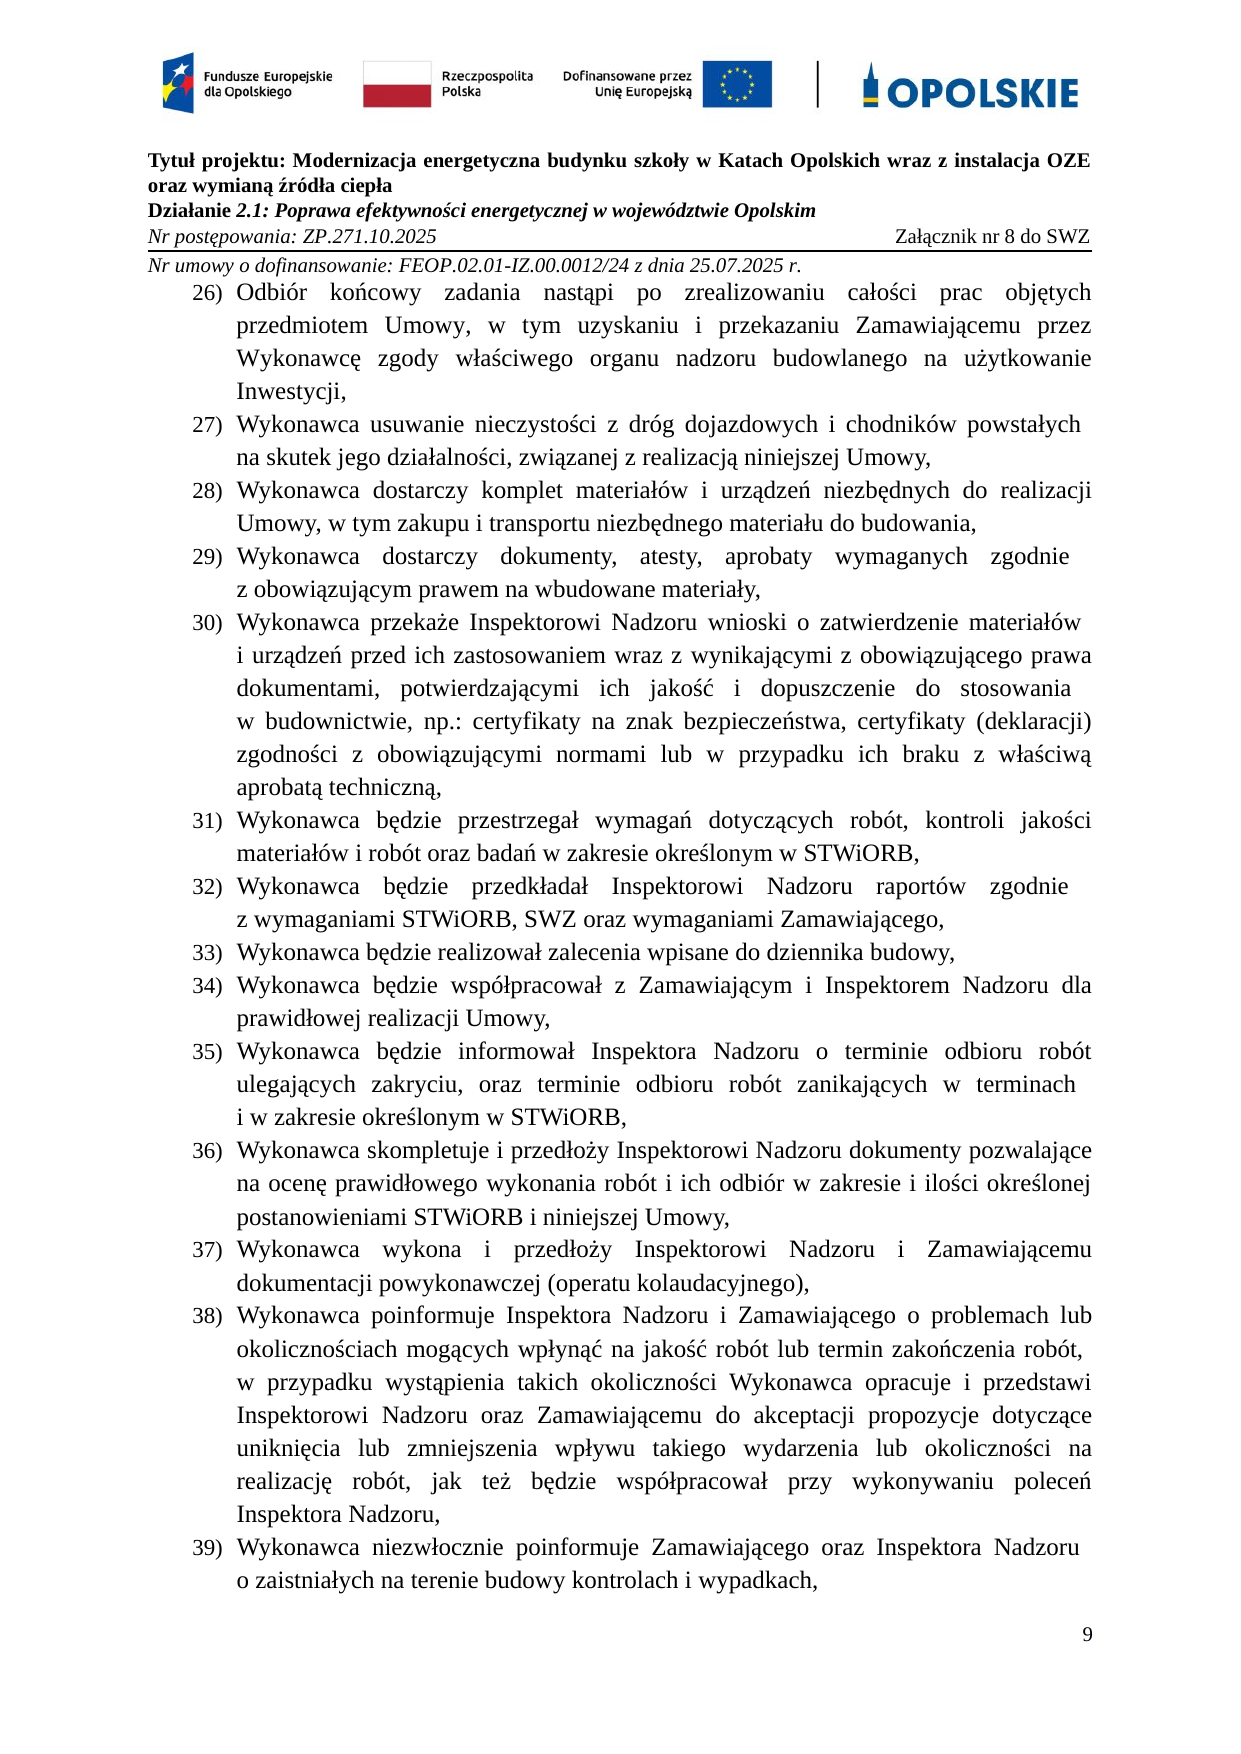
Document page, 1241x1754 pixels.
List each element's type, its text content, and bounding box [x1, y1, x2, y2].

list Wykonawca będzie przestrzegał wymagań dotyczących robót, kontroli jakości materiałów i robót oraz badań w zakresie określonym w STWiORB, [192, 805, 1092, 867]
list Wykonawca usuwanie nieczystości z dróg dojazdowych i chodników powstałych na skutek jego działalności, związanej z realizacją niniejszej Umowy, [192, 409, 1092, 471]
list Wykonawca skompletuje i przedłoży Inspektorowi Nadzoru dokumenty pozwalające na ocenę prawidłowego wykonania robót i ich odbiór w zakresie i ilości określonej postanowieniami STWiORB i niniejszej Umowy, [192, 1136, 1092, 1230]
picture [147, 32, 1093, 130]
list Wykonawca będzie przedkładał Inspektorowi Nadzoru raportów zgodnie z wymaganiami STWiORB, SWZ oraz wymaganiami Zamawiającego, [192, 871, 1092, 933]
list Wykonawca poinformuje Inspektora Nadzoru i Zamawiającego o problemach lub okolicznościach mogących wpłynąć na jakość robót lub termin zakończenia robót, w przypadku wystąpienia takich okoliczności Wykonawca opracuje i przedstawi Inspektorowi Nadzoru oraz Zamawiającemu do akceptacji propozycje dotyczące uniknięcia lub zmniejszenia wpływu takiego wydarzenia lub okoliczności na realizację robót, jak też będzie współpracował przy wykonywaniu poleceń Inspektora Nadzoru, [192, 1301, 1092, 1527]
list Wykonawca niezwłocznie poinformuje Zamawiającego oraz Inspektora Nadzoru o zaistniałych na terenie budowy kontrolach i wypadkach, [192, 1532, 1092, 1593]
list Wykonawca będzie realizował zalecenia wpisane do dziennika budowy, [192, 937, 1092, 966]
list Odbiór końcowy zadania nastąpi po zrealizowaniu całości prac objętych przedmiotem Umowy, w tym uzyskaniu i przekazaniu Zamawiającemu przez Wykonawcę zgody właściwego organu nadzoru budowlanego na użytkowanie Inwestycji, [192, 277, 1092, 405]
list Wykonawca będzie informował Inspektora Nadzoru o terminie odbioru robót ulegających zakryciu, oraz terminie odbioru robót zanikających w terminach i w zakresie określonym w STWiORB, [192, 1036, 1092, 1131]
list Wykonawca będzie współpracował z Zamawiającym i Inspektorem Nadzoru dla prawidłowej realizacji Umowy, [192, 970, 1092, 1032]
list Wykonawca przekaże Inspektorowi Nadzoru wnioski o zatwierdzenie materiałów i urządzeń przed ich zastosowaniem wraz z wynikającymi z obowiązującego prawa dokumentami, potwierdzającymi ich jakość i dopuszczenie do stosowania w budownictwie, np.: certyfikaty na znak bezpieczeństwa, certyfikaty (deklaracji) zgodności z obowiązującymi normami lub w przypadku ich braku z właściwą aprobatą techniczną, [192, 607, 1092, 801]
list Wykonawca wykona i przedłoży Inspektorowi Nadzoru i Zamawiającemu dokumentacji powykonawczej (operatu kolaudacyjnego), [192, 1234, 1092, 1296]
list Wykonawca dostarczy dokumenty, atesty, aprobaty wymaganych zgodnie z obowiązującym prawem na wbudowane materiały, [192, 541, 1092, 603]
list Wykonawca dostarczy komplet materiałów i urządzeń niezbędnych do realizacji Umowy, w tym zakupu i transportu niezbędnego materiału do budowania, [192, 475, 1092, 537]
